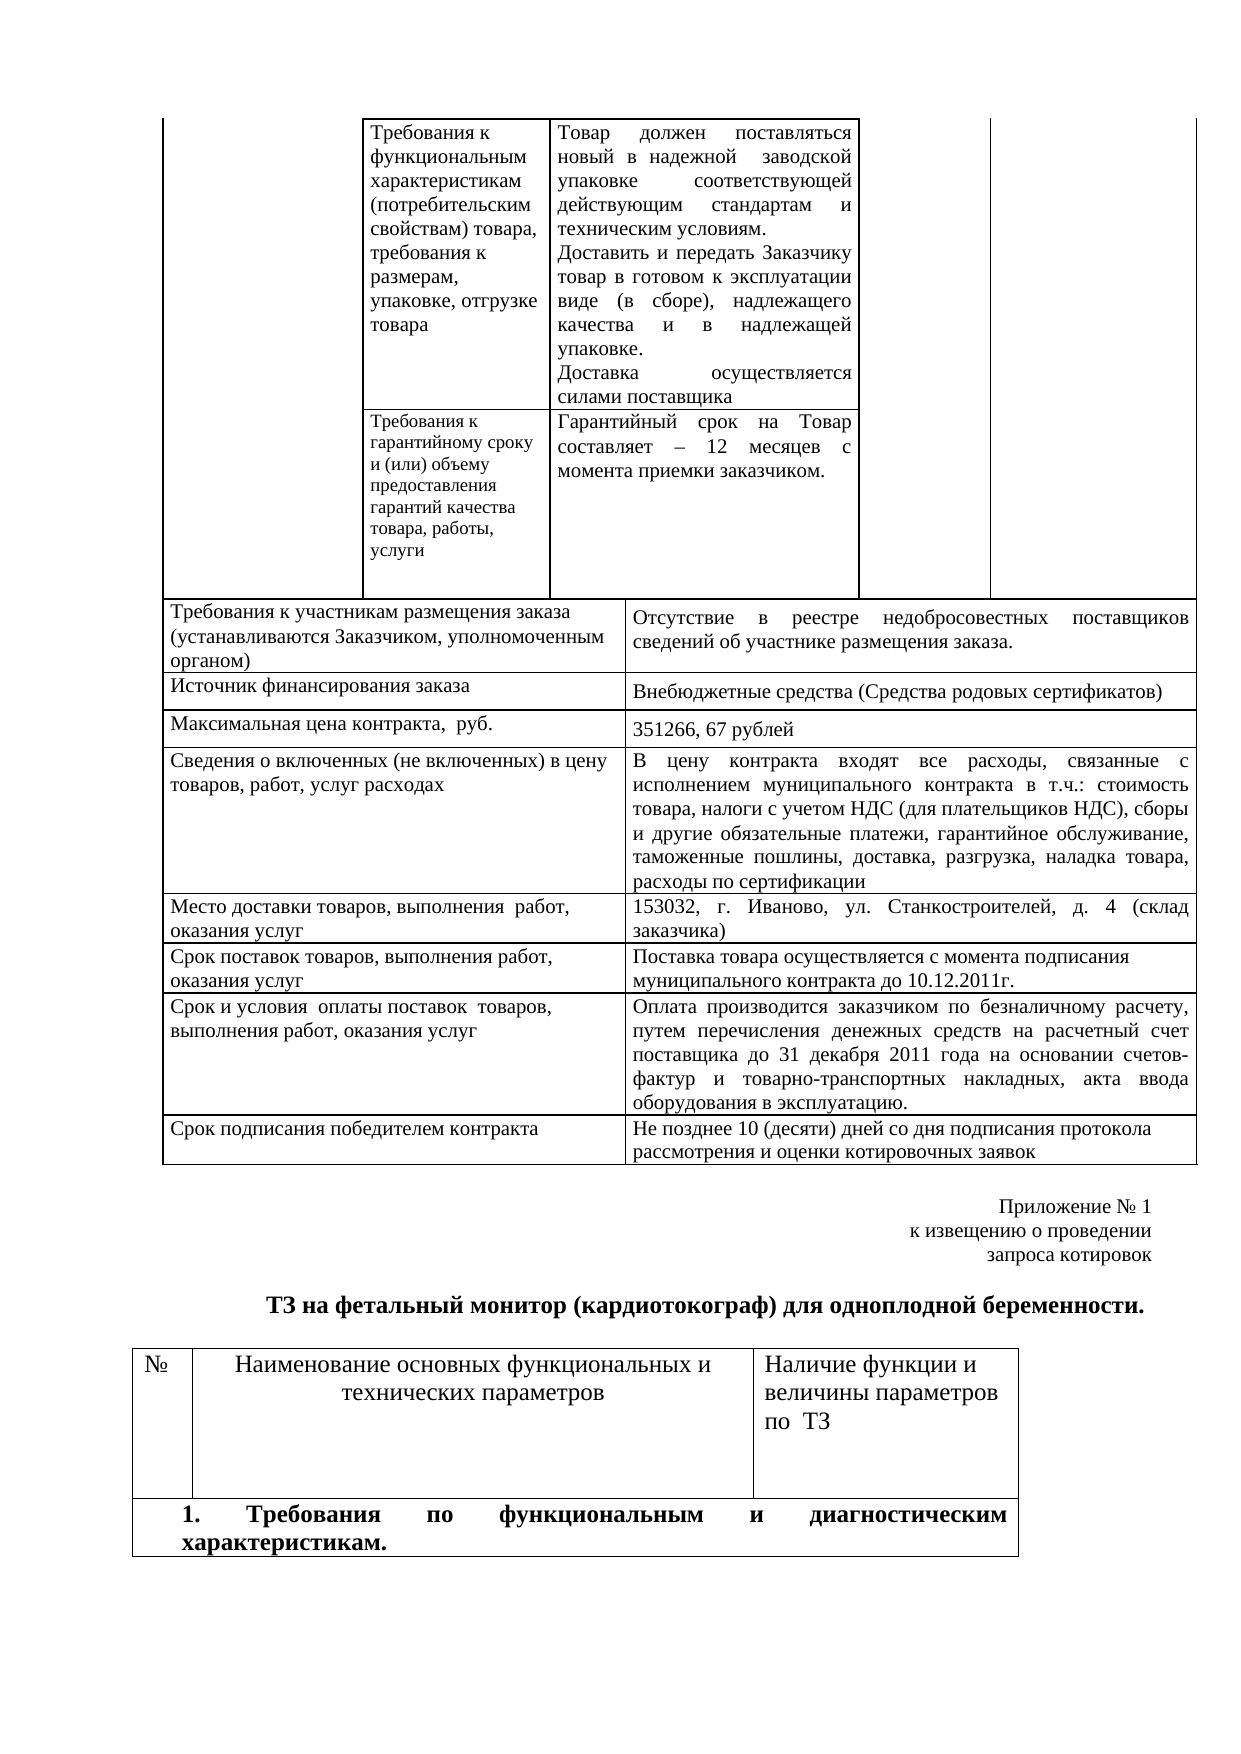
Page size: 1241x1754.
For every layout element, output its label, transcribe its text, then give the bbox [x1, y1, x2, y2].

table_cell Оплата производится заказчиком по безналичному расчету, путем перечисления денежных средств на расчетный счет поставщика до 31 декабря 2011 года на основании счетов-фактур и товарно-транспортных накладных, акта ввода оборудования в эксплуатацию. [626, 994, 1196, 1114]
table_cell Отсутствие в реестре недобросовестных поставщиков сведений об участнике размещения заказа. [626, 600, 1196, 672]
table_cell Сведения о включенных (не включенных) в цену товаров, работ, услуг расходах [164, 748, 625, 893]
table_cell В цену контракта входят все расходы, связанные с исполнением муниципального контракта в т.ч.: стоимость товара, налоги с учетом НДС (для плательщиков НДС), сборы и другие обязательные платежи, гарантийное обслуживание, таможенные пошлины, доставка, разгрузка, наладка товара, расходы по сертификации [626, 748, 1196, 893]
text Приложение № 1 [177, 1194, 1152, 1218]
table_cell Требования к гарантийному сроку и (или) объему предоставления гарантий качества товара, работы, услуги [364, 410, 549, 598]
table_cell Гарантийный срок на Товар составляет – 12 месяцев с момента приемки заказчиком. [551, 410, 858, 598]
table_cell Срок поставок товаров, выполнения работ, оказания услуг [164, 944, 625, 992]
table_cell Не позднее 10 (десяти) дней со дня подписания протокола рассмотрения и оценки котировочных заявок [626, 1116, 1196, 1163]
text к извещению о проведении [177, 1218, 1152, 1242]
table_cell 351266, 67 рублей [626, 711, 1196, 747]
table_cell Товар должен поставляться новый в надежной заводской упаковке соответствующей действующим стандартам и техническим условиям. Доставить и передать Заказчику товар в готовом к эксплуатации виде (в сборе), надлежащего качества и в надлежащей упаковке. Доставка осуществляется силами поставщика [551, 120, 858, 408]
text запроса котировок [177, 1242, 1152, 1266]
table_header Наличие функции и величины параметров по ТЗ [754, 1349, 1018, 1498]
table_cell . Иваново, ул. Станкостроителей, д. 4 (склад заказчика) [626, 894, 1196, 942]
table_cell Максимальная цена контракта, руб. [164, 711, 625, 747]
table_cell Срок и условия оплаты поставок товаров, выполнения работ, оказания услуг [164, 994, 625, 1114]
table_cell Место доставки товаров, выполнения работ, оказания услуг [164, 894, 625, 942]
table_header № [133, 1349, 192, 1498]
table_cell Требования к участникам размещения заказа (устанавливаются Заказчиком, уполномоченным органом) [164, 600, 625, 672]
table_cell 1. Требования по функциональным и диагностическим характеристикам. [133, 1499, 1018, 1556]
table_header Наименование основных функциональных и технических параметров [193, 1349, 753, 1498]
table_cell Срок подписания победителем контракта [164, 1116, 625, 1163]
table_cell Требования к функциональным характеристикам (потребительским свойствам) товара, требования к размерам, упаковке, отгрузке товара [364, 120, 549, 408]
table_cell Поставка товара осуществляется с момента подписания муниципального контракта до 10.12.2011г. [626, 944, 1196, 992]
table_cell Внебюджетные средства (Средства родовых сертификатов) [626, 673, 1196, 709]
text ТЗ на фетальный монитор (кардиотокограф) для одноплодной беременности. [222, 1290, 1152, 1319]
table_cell Источник финансирования заказа [164, 673, 625, 709]
